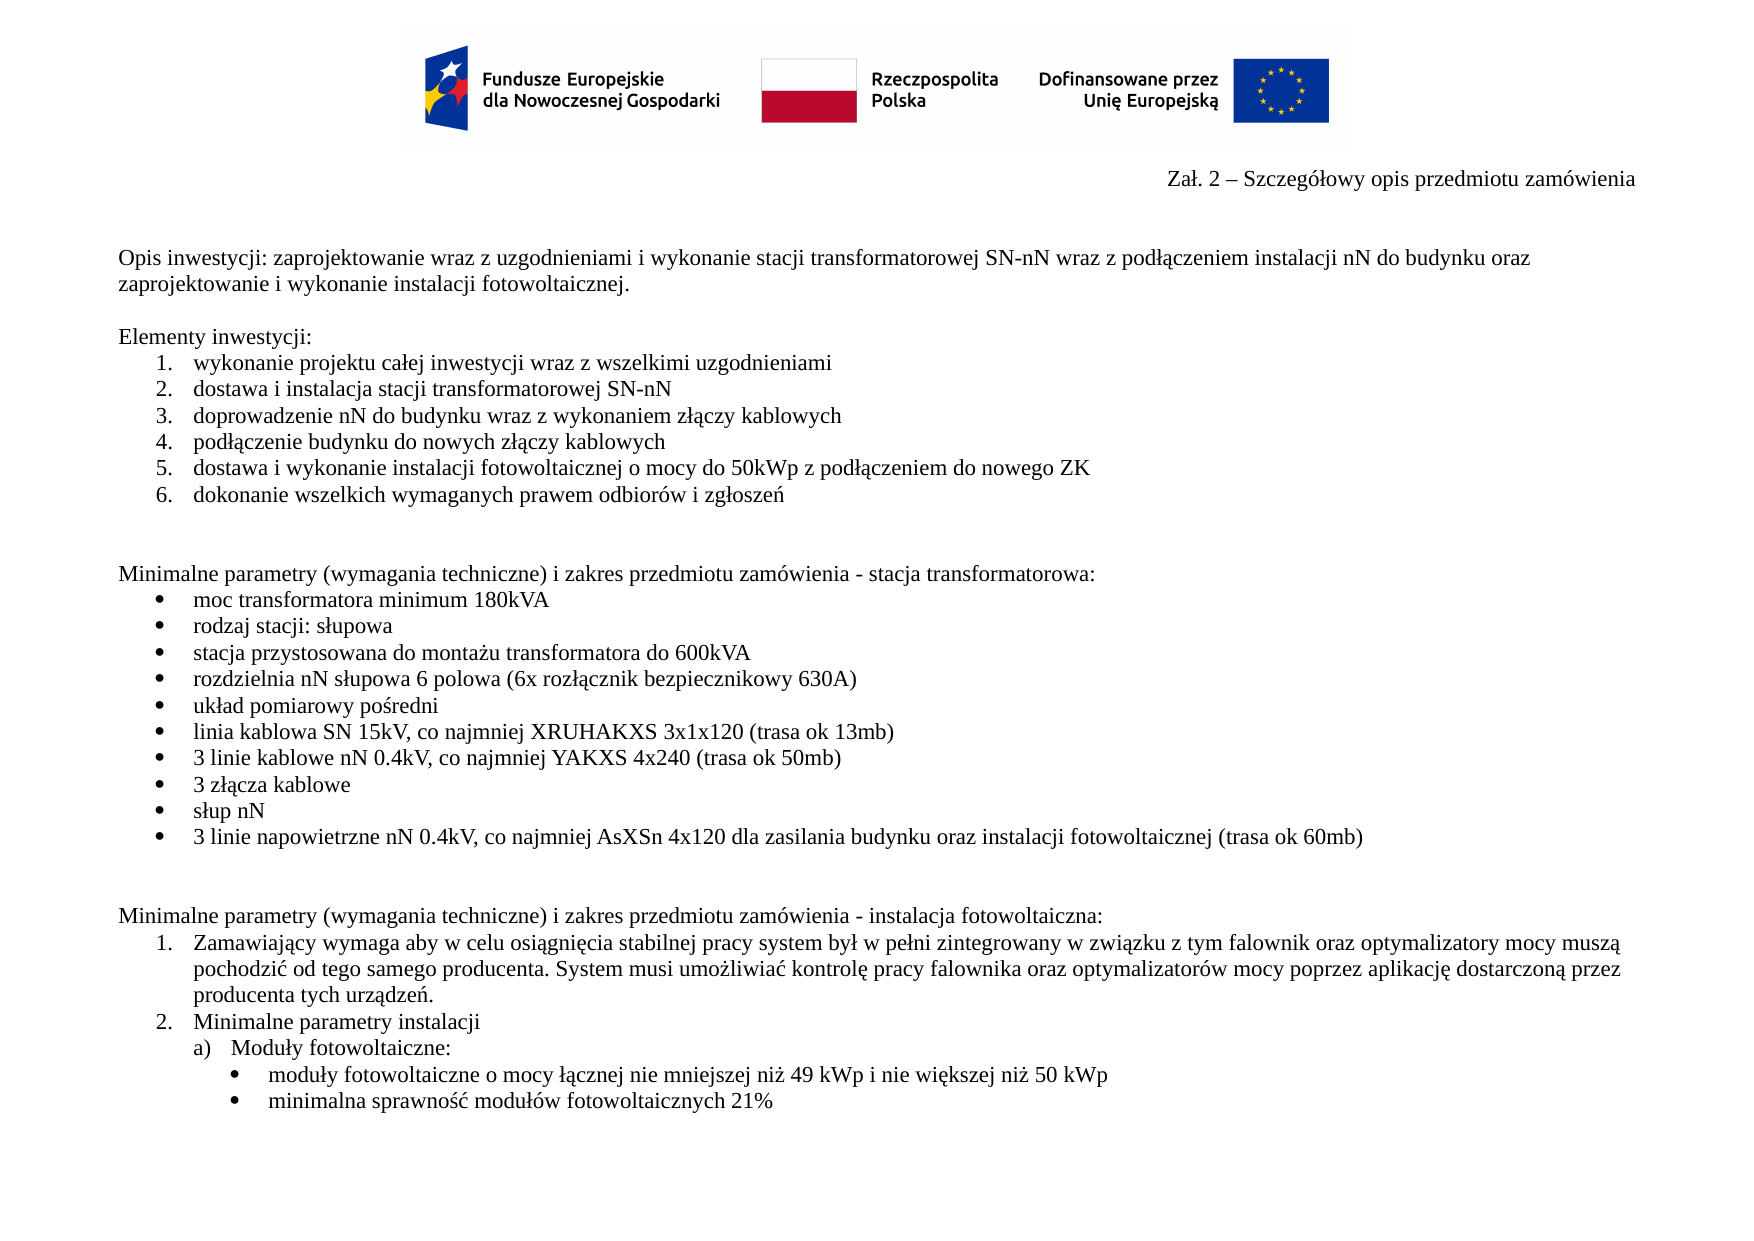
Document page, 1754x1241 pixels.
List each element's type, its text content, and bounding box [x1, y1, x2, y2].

list doprowadzenie nN do budynku wraz z wykonaniem złączy kablowych [156, 402, 1636, 428]
text Minimalne parametry (wymagania techniczne) i zakres przedmiotu zamówienia - instalacja fotowoltaiczna: [118, 902, 1636, 929]
text Minimalne parametry (wymagania techniczne) i zakres przedmiotu zamówienia - stacja transformatorowa: [118, 560, 1636, 586]
list moc transformatora minimum 180kVA [156, 586, 1636, 613]
list Zamawiający wymaga aby w celu osiągnięcia stabilnej pracy system był w pełni zintegrowany w związku z tym falownik oraz optymalizatory mocy muszą pochodzić od tego samego producenta. System musi umożliwiać kontrolę pracy falownika oraz optymalizatorów mocy poprzez aplikację dostarczoną przez producenta tych urządzeń. [156, 929, 1636, 1008]
list układ pomiarowy pośredni [156, 692, 1636, 718]
list rozdzielnia nN słupowa 6 polowa (6x rozłącznik bezpiecznikowy 630A) [156, 665, 1636, 692]
list 3 złącza kablowe [156, 771, 1636, 797]
list dostawa i instalacja stacji transformatorowej SN-nN [156, 375, 1636, 402]
text Zał. 2 – Szczegółowy opis przedmiotu zamówienia [118, 164, 1636, 191]
list dokonanie wszelkich wymaganych prawem odbiorów i zgłoszeń [156, 481, 1636, 507]
list moduły fotowoltaiczne o mocy łącznej nie mniejszej niż 49 kWp i nie większej niż 50 kWp [231, 1061, 1636, 1087]
list linia kablowa SN 15kV, co najmniej XRUHAKXS 3x1x120 (trasa ok 13mb) [156, 718, 1636, 744]
list podłączenie budynku do nowych złączy kablowych [156, 428, 1636, 454]
list Moduły fotowoltaiczne: [193, 1034, 1636, 1061]
list słup nN [156, 797, 1636, 823]
list wykonanie projektu całej inwestycji wraz z wszelkimi uzgodnieniami [156, 349, 1636, 375]
list stacja przystosowana do montażu transformatora do 600kVA [156, 639, 1636, 665]
text Opis inwestycji: zaprojektowanie wraz z uzgodnieniami i wykonanie stacji transformatorowej SN-nN wraz z podłączeniem instalacji nN do budynku oraz zaprojektowanie i wykonanie instalacji fotowoltaicznej. [118, 244, 1636, 296]
list 3 linie napowietrzne nN 0.4kV, co najmniej AsXSn 4x120 dla zasilania budynku oraz instalacji fotowoltaicznej (trasa ok 60mb) [156, 823, 1636, 850]
list minimalna sprawność modułów fotowoltaicznych 21% [231, 1087, 1636, 1113]
list rodzaj stacji: słupowa [156, 613, 1636, 639]
list 3 linie kablowe nN 0.4kV, co najmniej YAKXS 4x240 (trasa ok 50mb) [156, 744, 1636, 771]
list Minimalne parametry instalacji [156, 1008, 1636, 1034]
list dostawa i wykonanie instalacji fotowoltaicznej o mocy do 50kWp z podłączeniem do nowego ZK [156, 454, 1636, 481]
text Elementy inwestycji: [118, 323, 1636, 349]
picture [404, 25, 1350, 152]
